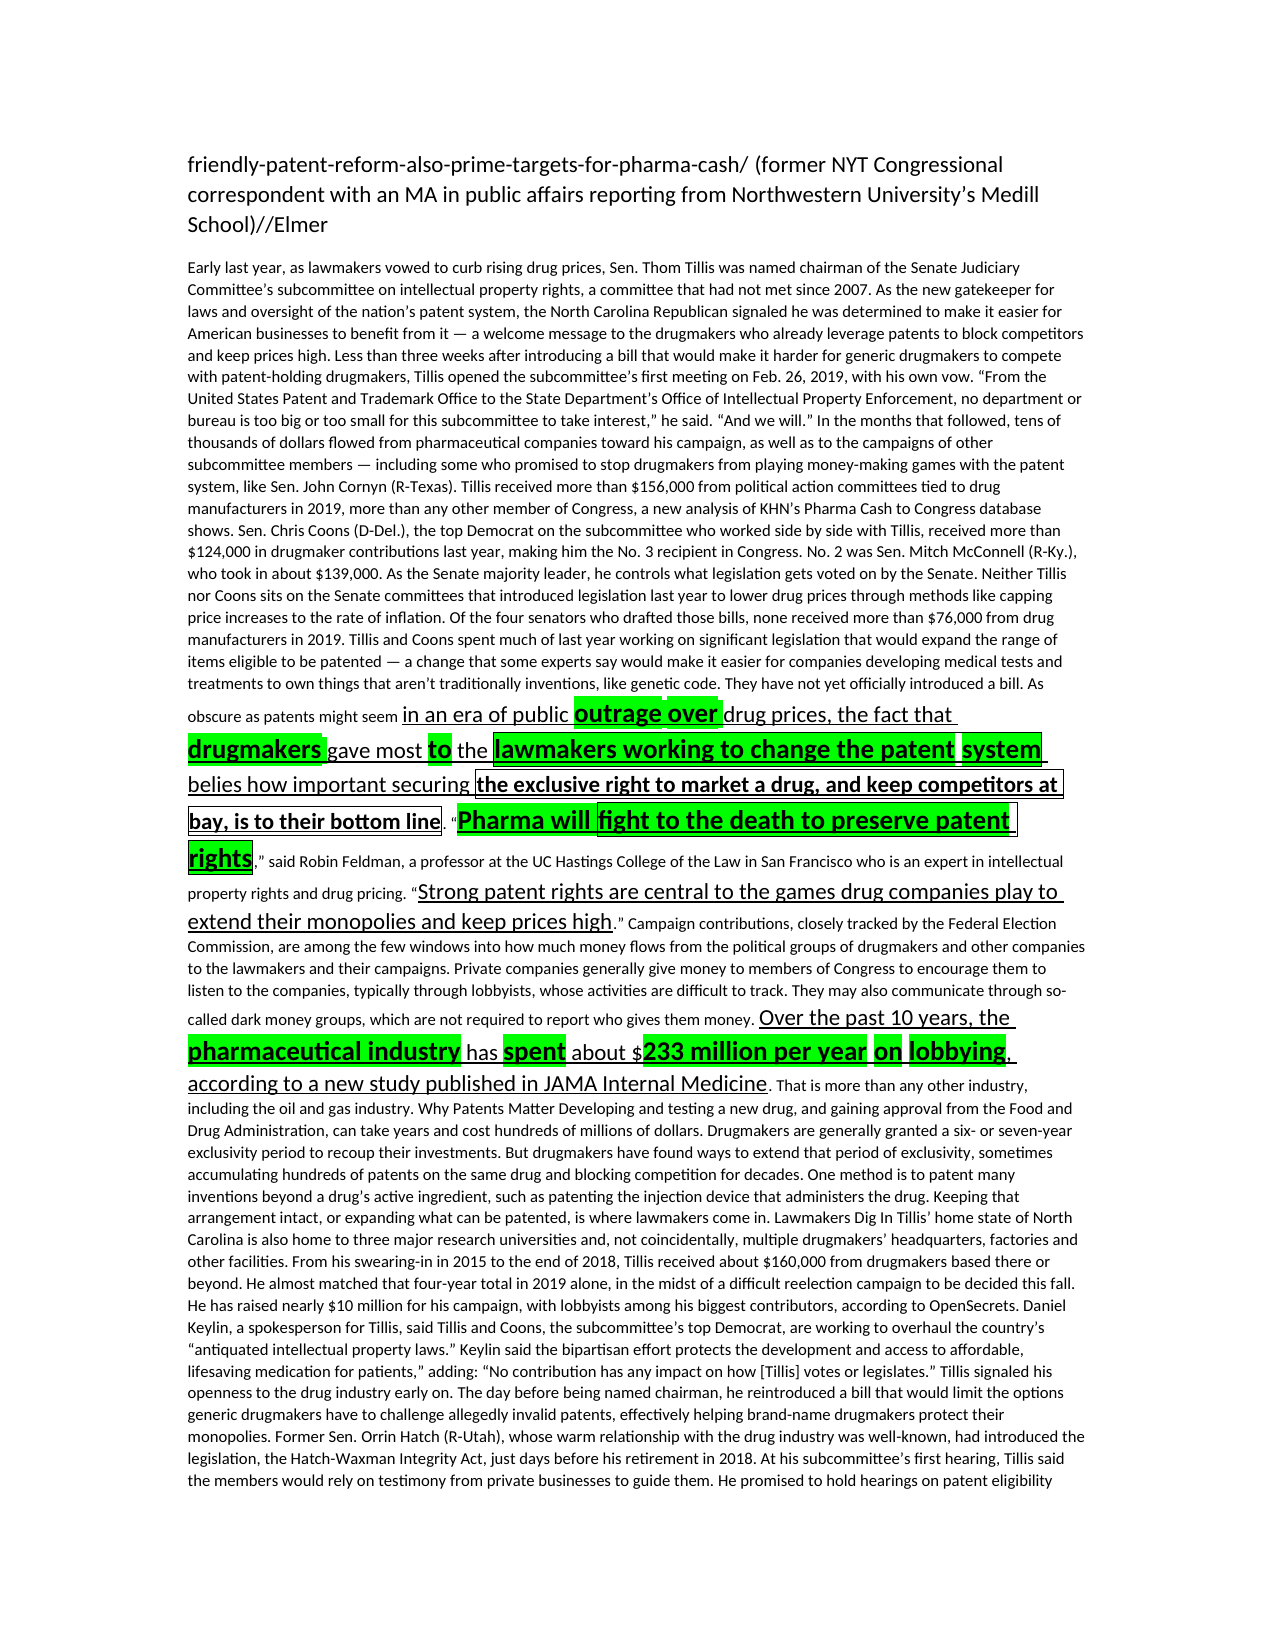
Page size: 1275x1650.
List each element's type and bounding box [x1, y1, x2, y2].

text [187, 257, 1087, 1491]
text [187, 150, 1087, 238]
